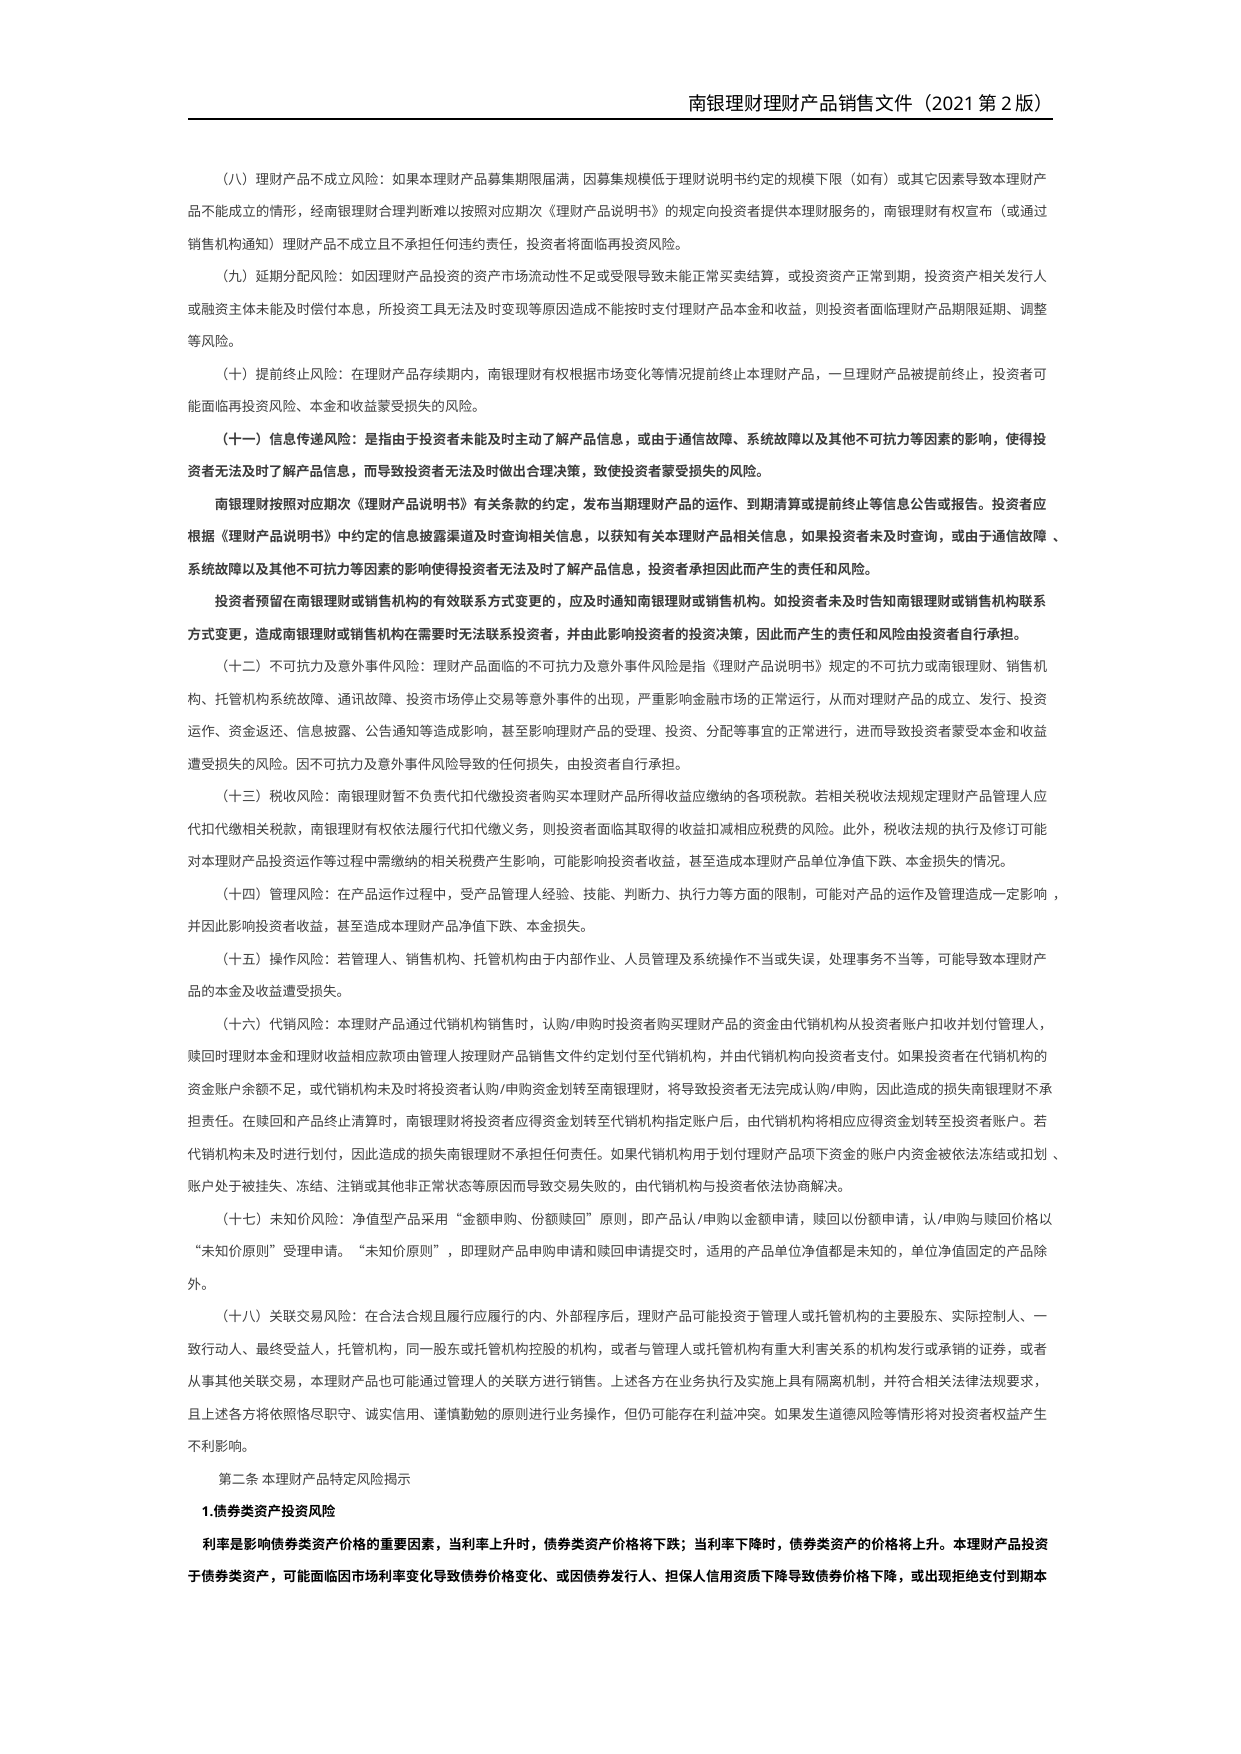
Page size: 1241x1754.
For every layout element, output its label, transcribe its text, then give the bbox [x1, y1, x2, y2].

text （十一）信息传递风险：是指由于投资者未能及时主动了解产品信息，或由于通信故障、系统故障以及其他不可抗力等因素的影响，使得投资者无法及时了解产品信息，而导致投资者无法及时做出合理决策，致使投资者蒙受损失的风险。 [187, 422, 1053, 487]
text 1.债券类资产投资风险 [187, 1494, 1053, 1527]
text （九）延期分配风险：如因理财产品投资的资产市场流动性不足或受限导致未能正常买卖结算，或投资资产正常到期，投资资产相关发行人或融资主体未能及时偿付本息，所投资工具无法及时变现等原因造成不能按时支付理财产品本金和收益，则投资者面临理财产品期限延期、调整等风险。 [187, 259, 1053, 357]
text 南银理财按照对应期次《理财产品说明书》有关条款的约定，发布当期理财产品的运作、到期清算或提前终止等信息公告或报告。投资者应根据《理财产品说明书》中约定的信息披露渠道及时查询相关信息，以获知有关本理财产品相关信息，如果投资者未及时查询，或由于通信故障、系统故障以及其他不可抗力等因素的影响使得投资者无法及时了解产品信息，投资者承担因此而产生的责任和风险。 [187, 487, 1053, 584]
text （十）提前终止风险：在理财产品存续期内，南银理财有权根据市场变化等情况提前终止本理财产品，一旦理财产品被提前终止，投资者可能面临再投资风险、本金和收益蒙受损失的风险。 [187, 357, 1053, 422]
text （十七）未知价风险：净值型产品采用“金额申购、份额赎回”原则，即产品认/申购以金额申请，赎回以份额申请，认/申购与赎回价格以“未知价原则”受理申请。“未知价原则”，即理财产品申购申请和赎回申请提交时，适用的产品单位净值都是未知的，单位净值固定的产品除外。 [187, 1202, 1053, 1299]
text 投资者预留在南银理财或销售机构的有效联系方式变更的，应及时通知南银理财或销售机构。如投资者未及时告知南银理财或销售机构联系方式变更，造成南银理财或销售机构在需要时无法联系投资者，并由此影响投资者的投资决策，因此而产生的责任和风险由投资者自行承担。 [187, 584, 1053, 649]
text （十八）关联交易风险：在合法合规且履行应履行的内、外部程序后，理财产品可能投资于管理人或托管机构的主要股东、实际控制人、一致行动人、最终受益人，托管机构，同一股东或托管机构控股的机构，或者与管理人或托管机构有重大利害关系的机构发行或承销的证券，或者从事其他关联交易，本理财产品也可能通过管理人的关联方进行销售。上述各方在业务执行及实施上具有隔离机制，并符合相关法律法规要求，且上述各方将依照恪尽职守、诚实信用、谨慎勤勉的原则进行业务操作，但仍可能存在利益冲突。如果发生道德风险等情形将对投资者权益产生不利影响。 [187, 1299, 1053, 1462]
text （十三）税收风险：南银理财暂不负责代扣代缴投资者购买本理财产品所得收益应缴纳的各项税款。若相关税收法规规定理财产品管理人应代扣代缴相关税款，南银理财有权依法履行代扣代缴义务，则投资者面临其取得的收益扣减相应税费的风险。此外，税收法规的执行及修订可能对本理财产品投资运作等过程中需缴纳的相关税费产生影响，可能影响投资者收益，甚至造成本理财产品单位净值下跌、本金损失的情况。 [187, 779, 1053, 877]
text （八）理财产品不成立风险：如果本理财产品募集期限届满，因募集规模低于理财说明书约定的规模下限（如有）或其它因素导致本理财产品不能成立的情形，经南银理财合理判断难以按照对应期次《理财产品说明书》的规定向投资者提供本理财服务的，南银理财有权宣布（或通过销售机构通知）理财产品不成立且不承担任何违约责任，投资者将面临再投资风险。 [187, 162, 1053, 259]
text 第二条 本理财产品特定风险揭示 [187, 1462, 1053, 1494]
text （十五）操作风险：若管理人、销售机构、托管机构由于内部作业、人员管理及系统操作不当或失误，处理事务不当等，可能导致本理财产品的本金及收益遭受损失。 [187, 942, 1053, 1007]
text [187, 1527, 1053, 1592]
text （十六）代销风险：本理财产品通过代销机构销售时，认购/申购时投资者购买理财产品的资金由代销机构从投资者账户扣收并划付管理人，赎回时理财本金和理财收益相应款项由管理人按理财产品销售文件约定划付至代销机构，并由代销机构向投资者支付。如果投资者在代销机构的资金账户余额不足，或代销机构未及时将投资者认购/申购资金划转至南银理财，将导致投资者无法完成认购/申购，因此造成的损失南银理财不承担责任。在赎回和产品终止清算时，南银理财将投资者应得资金划转至代销机构指定账户后，由代销机构将相应应得资金划转至投资者账户。若代销机构未及时进行划付，因此造成的损失南银理财不承担任何责任。如果代销机构用于划付理财产品项下资金的账户内资金被依法冻结或扣划、账户处于被挂失、冻结、注销或其他非正常状态等原因而导致交易失败的，由代销机构与投资者依法协商解决。 [187, 1007, 1053, 1202]
text （十二）不可抗力及意外事件风险：理财产品面临的不可抗力及意外事件风险是指《理财产品说明书》规定的不可抗力或南银理财、销售机构、托管机构系统故障、通讯故障、投资市场停止交易等意外事件的出现，严重影响金融市场的正常运行，从而对理财产品的成立、发行、投资运作、资金返还、信息披露、公告通知等造成影响，甚至影响理财产品的受理、投资、分配等事宜的正常进行，进而导致投资者蒙受本金和收益遭受损失的风险。因不可抗力及意外事件风险导致的任何损失，由投资者自行承担。 [187, 649, 1053, 779]
text （十四）管理风险：在产品运作过程中，受产品管理人经验、技能、判断力、执行力等方面的限制，可能对产品的运作及管理造成一定影响，并因此影响投资者收益，甚至造成本理财产品净值下跌、本金损失。 [187, 877, 1053, 942]
